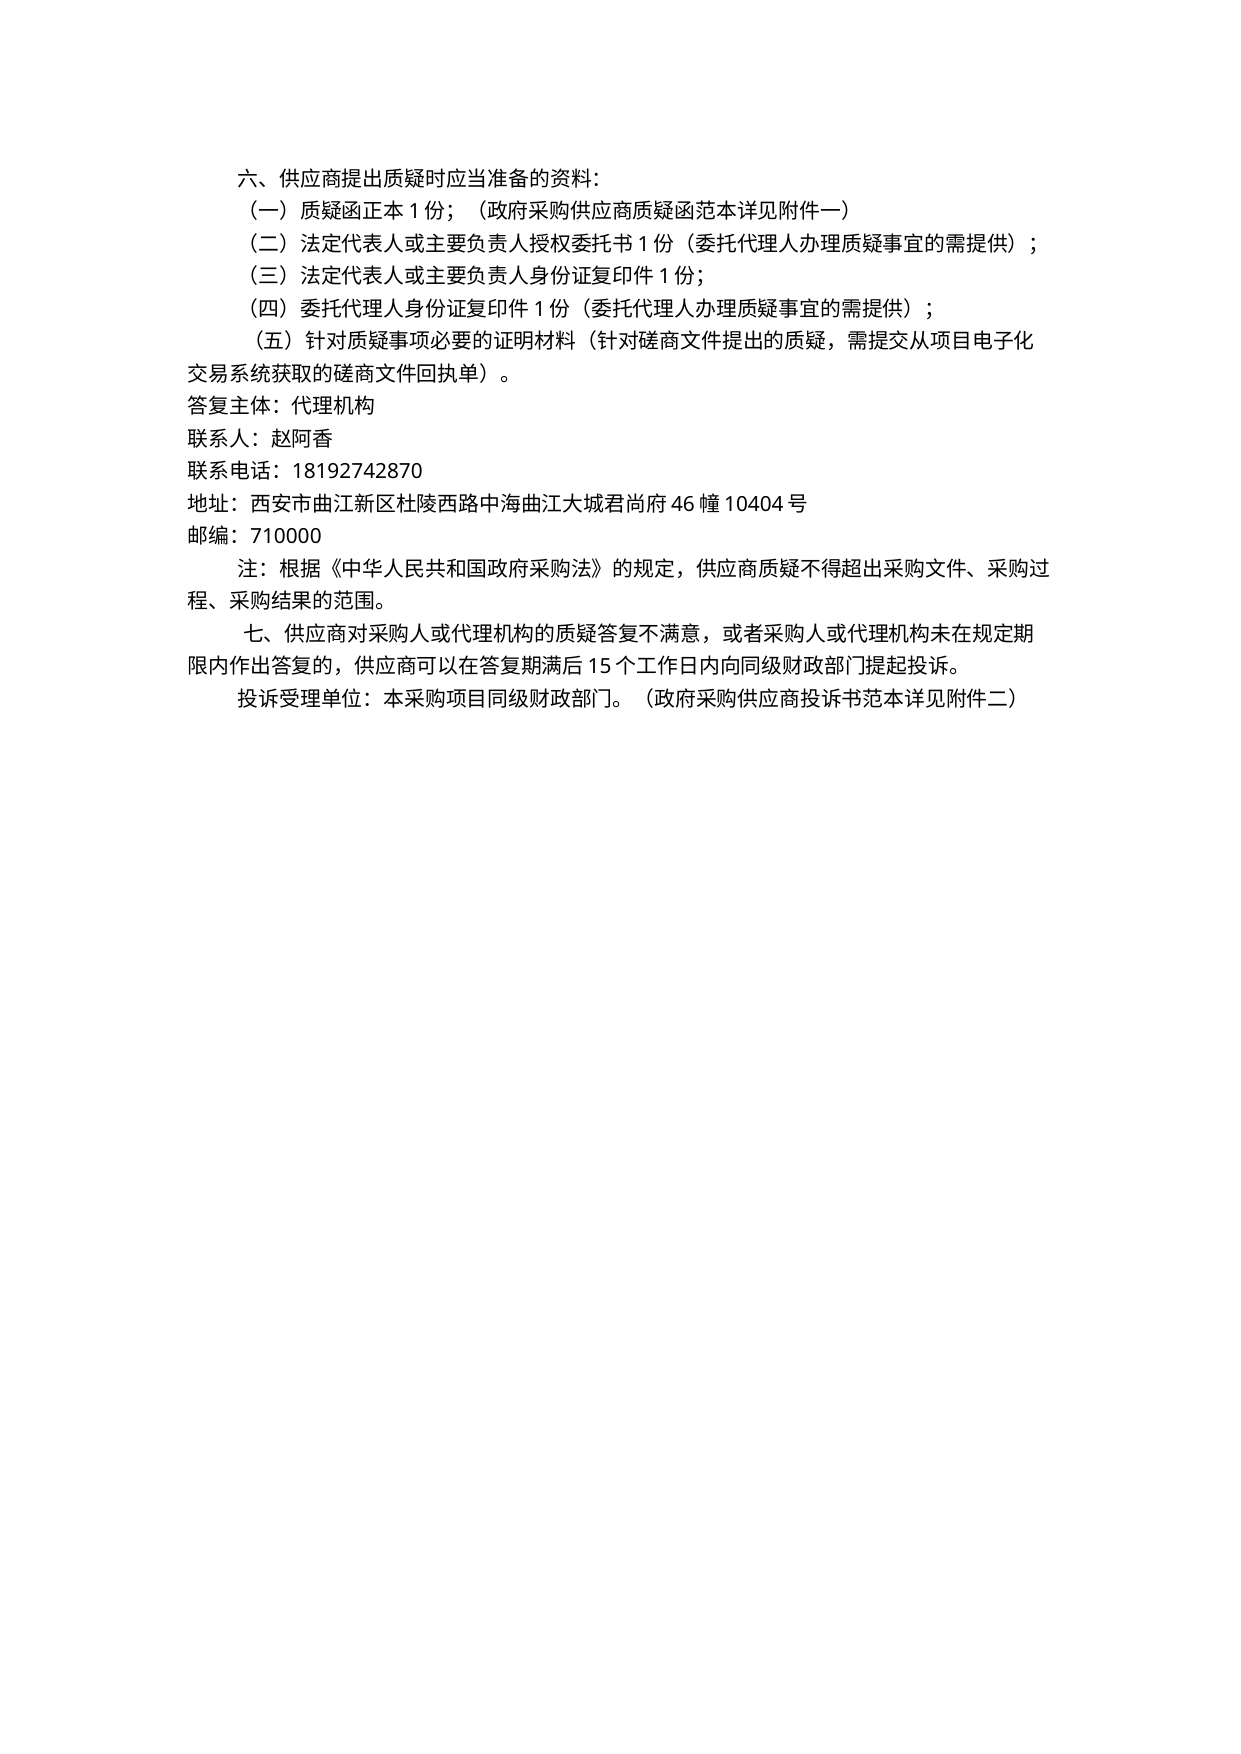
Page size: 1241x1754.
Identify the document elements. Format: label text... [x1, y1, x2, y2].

text 联系电话：18192742870 [187, 454, 1053, 487]
text 地址：西安市曲江新区杜陵西路中海曲江大城君尚府46幢10404号 [187, 487, 1053, 519]
text 六、供应商提出质疑时应当准备的资料： [187, 162, 1053, 194]
text 投诉受理单位：本采购项目同级财政部门。（政府采购供应商投诉书范本详见附件二） [187, 682, 1053, 714]
text 邮编：710000 [187, 519, 1053, 552]
text （五）针对质疑事项必要的证明材料（针对磋商文件提出的质疑，需提交从项目电子化交易系统获取的磋商文件回执单）。 [187, 324, 1053, 389]
text （二）法定代表人或主要负责人授权委托书1份（委托代理人办理质疑事宜的需提供）； [187, 227, 1053, 259]
text （三）法定代表人或主要负责人身份证复印件1份； [187, 259, 1053, 292]
text （一）质疑函正本1份；（政府采购供应商质疑函范本详见附件一） [187, 194, 1053, 227]
text 注：根据《中华人民共和国政府采购法》的规定，供应商质疑不得超出采购文件、采购过程、采购结果的范围。 [187, 552, 1053, 617]
text 答复主体：代理机构 [187, 389, 1053, 422]
text （四）委托代理人身份证复印件1份（委托代理人办理质疑事宜的需提供）； [187, 292, 1053, 324]
text 七、供应商对采购人或代理机构的质疑答复不满意，或者采购人或代理机构未在规定期限内作出答复的，供应商可以在答复期满后15个工作日内向同级财政部门提起投诉。 [187, 617, 1053, 682]
text 联系人：赵阿香 [187, 422, 1053, 454]
